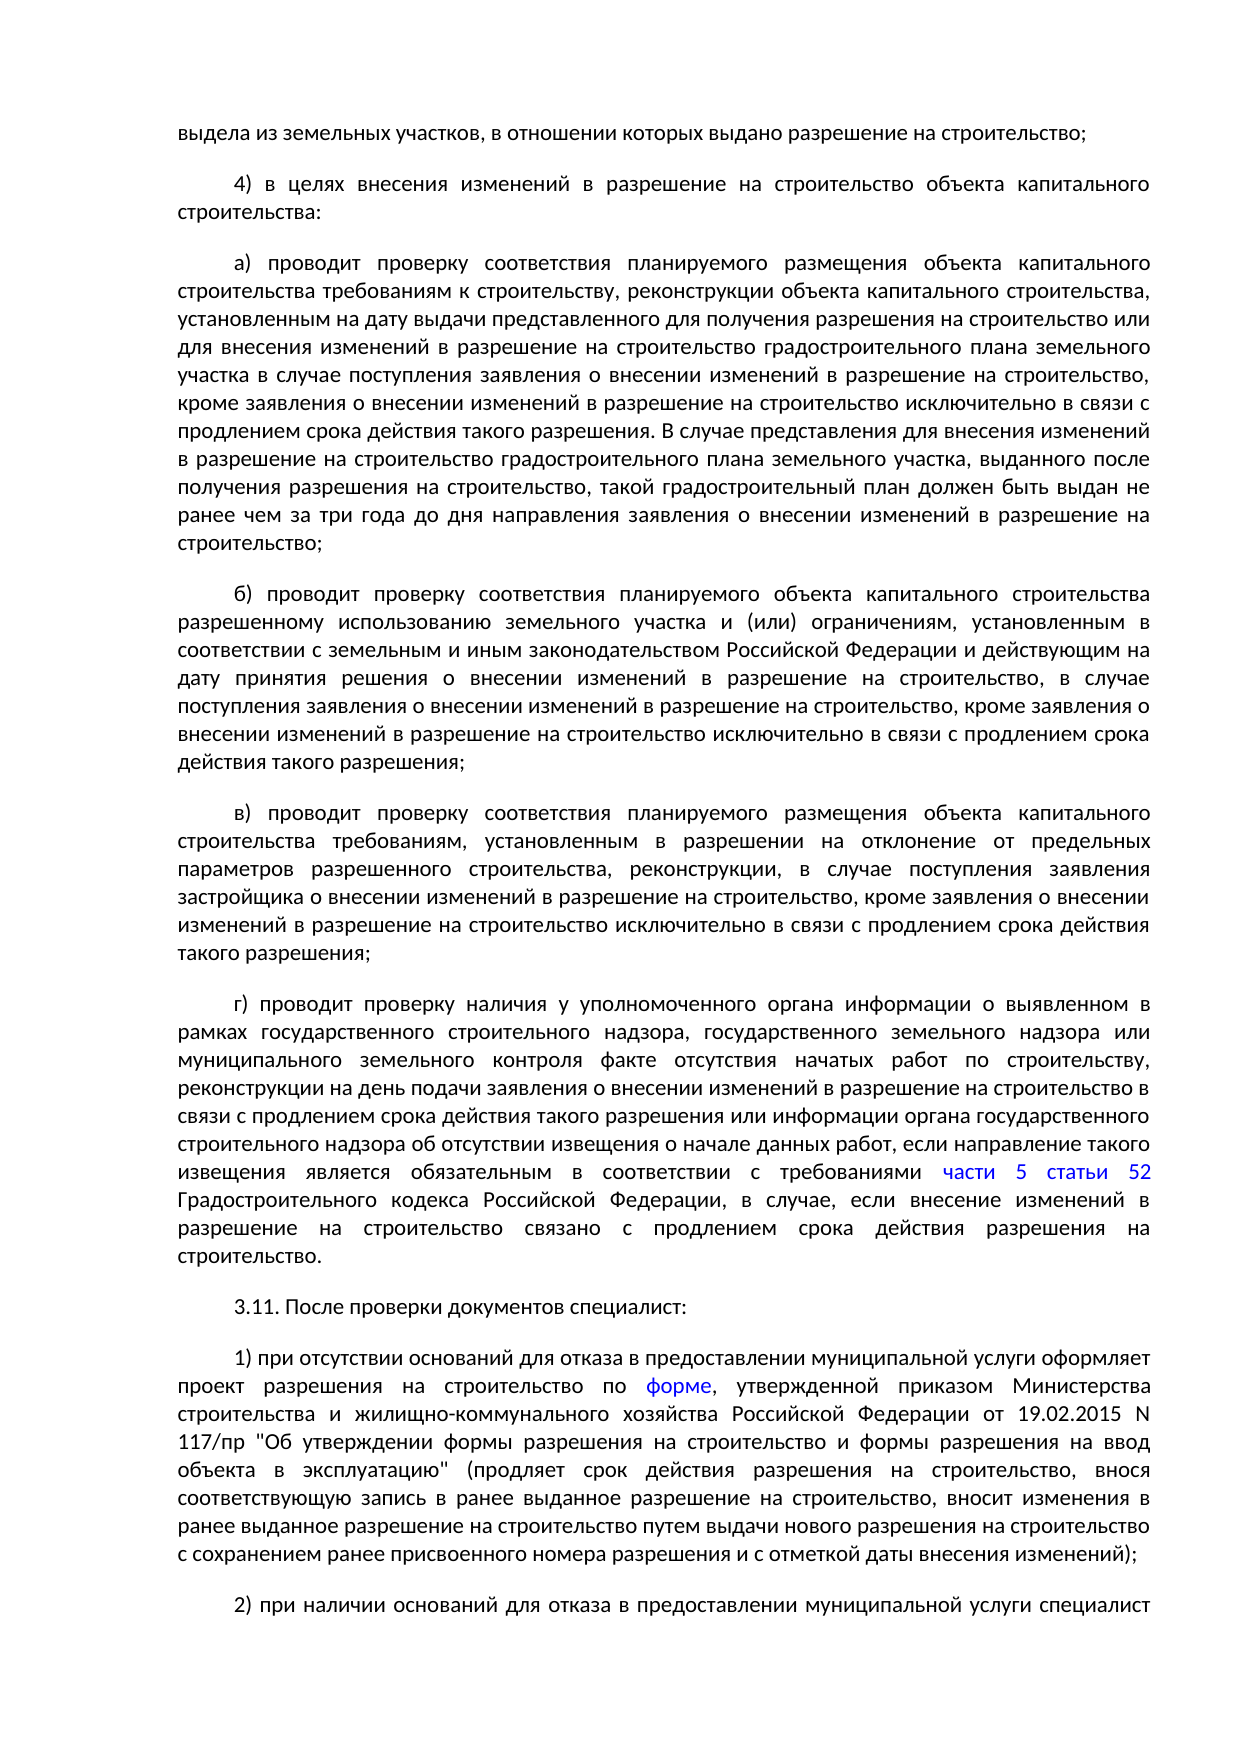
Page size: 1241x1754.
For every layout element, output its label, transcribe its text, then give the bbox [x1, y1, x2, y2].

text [177, 1590, 1152, 1618]
text г) проводит проверку наличия у уполномоченного органа информации о выявленном в рамках государственного строительного надзора, государственного земельного надзора или муниципального земельного контроля факте отсутствия начатых работ по строительству, реконструкции на день подачи заявления о внесении изменений в разрешение на строительство в связи с продлением срока действия такого разрешения или информации органа государственного строительного надзора об отсутствии извещения о начале данных работ, если направление такого извещения является обязательным в соответствии с требованиями части 5 статьи 52 Градостроительного кодекса Российской Федерации, в случае, если внесение изменений в разрешение на строительство связано с продлением срока действия разрешения на строительство. [177, 989, 1152, 1269]
text б) проводит проверку соответствия планируемого объекта капитального строительства разрешенному использованию земельного участка и (или) ограничениям, установленным в соответствии с земельным и иным законодательством Российской Федерации и действующим на дату принятия решения о внесении изменений в разрешение на строительство, в случае поступления заявления о внесении изменений в разрешение на строительство, кроме заявления о внесении изменений в разрешение на строительство исключительно в связи с продлением срока действия такого разрешения; [177, 579, 1152, 775]
text а) проводит проверку соответствия планируемого размещения объекта капитального строительства требованиям к строительству, реконструкции объекта капитального строительства, установленным на дату выдачи представленного для получения разрешения на строительство или для внесения изменений в разрешение на строительство градостроительного плана земельного участка в случае поступления заявления о внесении изменений в разрешение на строительство, кроме заявления о внесении изменений в разрешение на строительство исключительно в связи с продлением срока действия такого разрешения. В случае представления для внесения изменений в разрешение на строительство градостроительного плана земельного участка, выданного после получения разрешения на строительство, такой градостроительный план должен быть выдан не ранее чем за три года до дня направления заявления о внесении изменений в разрешение на строительство; [177, 248, 1152, 556]
text 3.11. После проверки документов специалист: [177, 1292, 1152, 1320]
text 4) в целях внесения изменений в разрешение на строительство объекта капитального строительства: [177, 169, 1152, 225]
text в) проводит проверку соответствия планируемого размещения объекта капитального строительства требованиям, установленным в разрешении на отклонение от предельных параметров разрешенного строительства, реконструкции, в случае поступления заявления застройщика о внесении изменений в разрешение на строительство, кроме заявления о внесении изменений в разрешение на строительство исключительно в связи с продлением срока действия такого разрешения; [177, 798, 1152, 966]
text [177, 118, 1152, 146]
text 1) при отсутствии оснований для отказа в предоставлении муниципальной услуги оформляет проект разрешения на строительство по форме, утвержденной приказом Министерства строительства и жилищно-коммунального хозяйства Российской Федерации от 19.02.2015 N 117/пр "Об утверждении формы разрешения на строительство и формы разрешения на ввод объекта в эксплуатацию" (продляет срок действия разрешения на строительство, внося соответствующую запись в ранее выданное разрешение на строительство, вносит изменения в ранее выданное разрешение на строительство путем выдачи нового разрешения на строительство с сохранением ранее присвоенного номера разрешения и с отметкой даты внесения изменений); [177, 1343, 1152, 1567]
